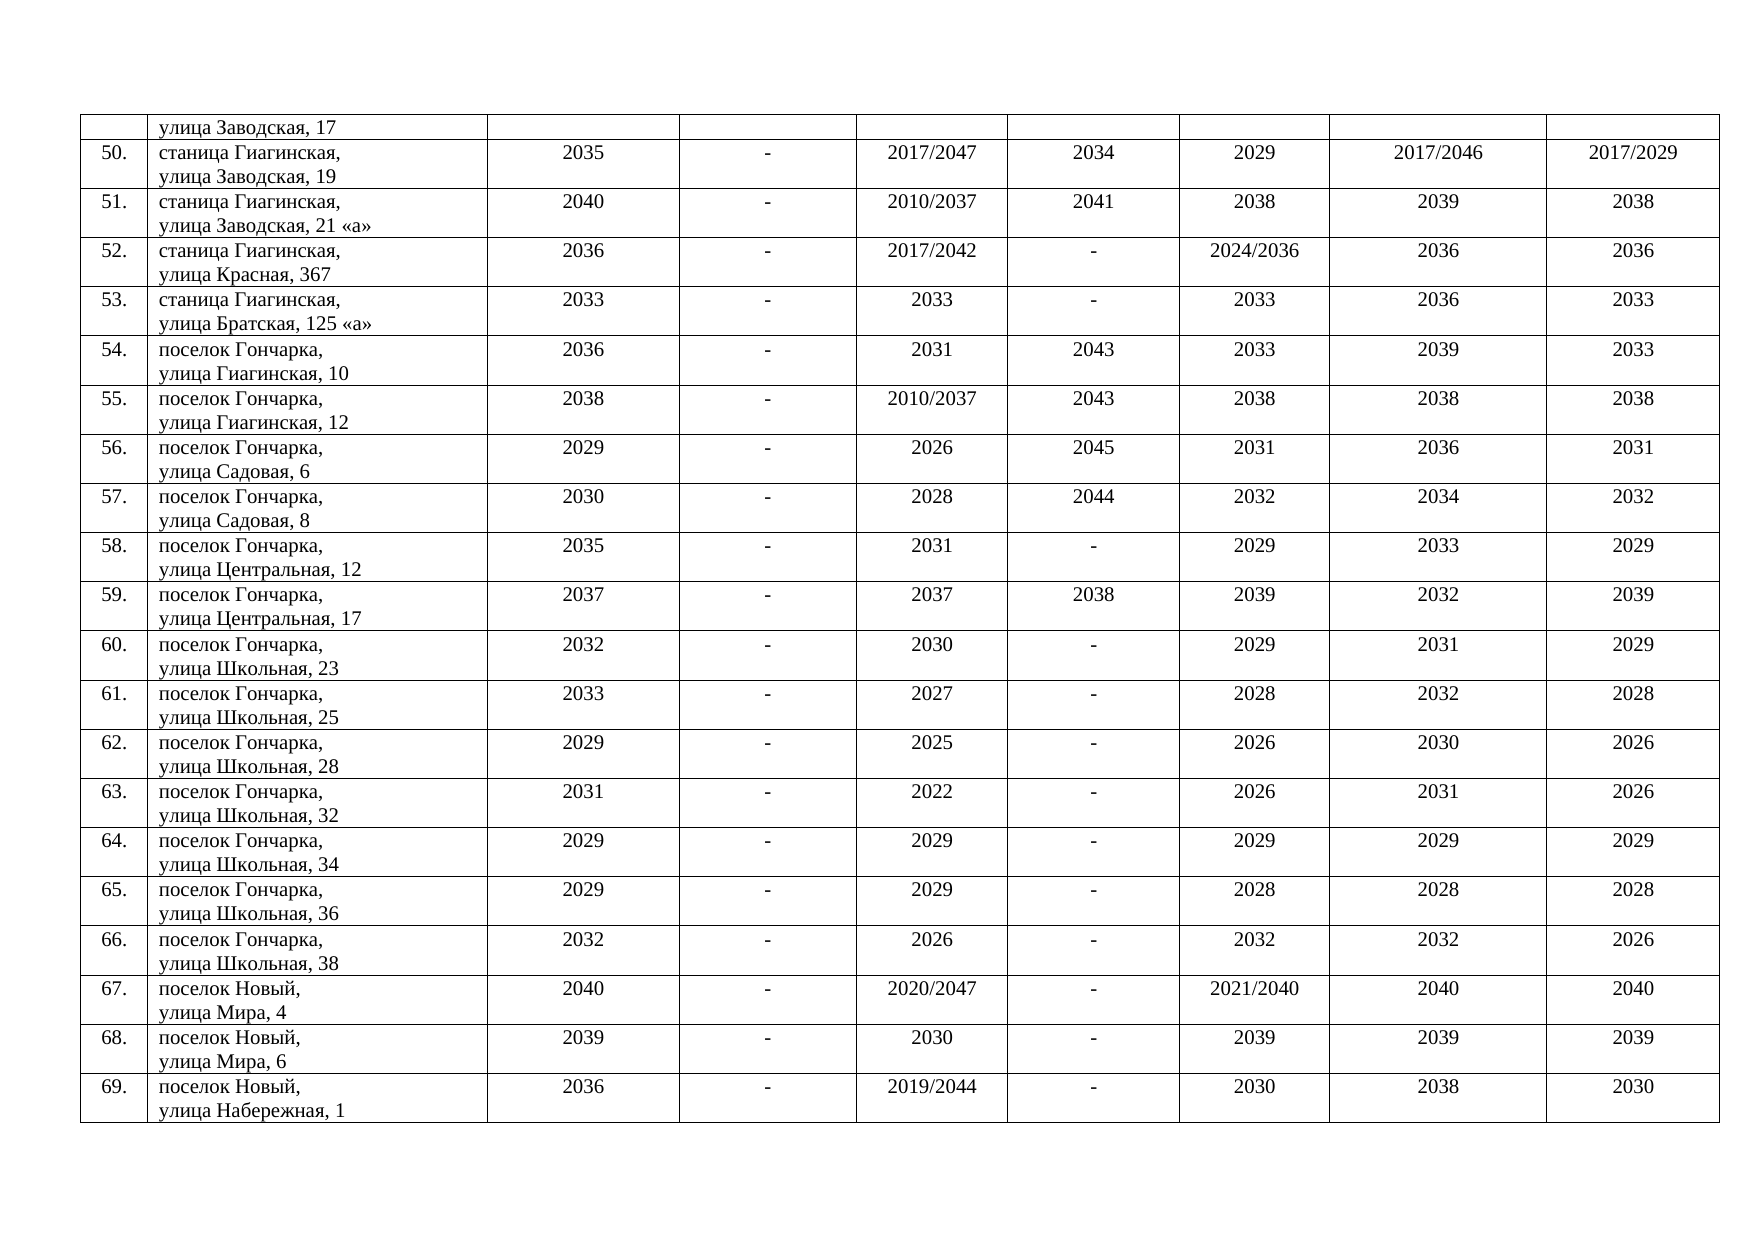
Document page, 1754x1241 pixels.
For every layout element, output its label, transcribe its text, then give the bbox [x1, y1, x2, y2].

table_cell поселок Новый, улица Набережная, 1 [148, 1074, 487, 1122]
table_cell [148, 115, 487, 139]
table_cell 2029 [1180, 828, 1329, 876]
table_cell 2036 [488, 238, 679, 286]
table_cell 55. [81, 386, 147, 434]
table_cell поселок Гончарка, улица Школьная, 36 [148, 877, 487, 925]
table_cell 2030 [1330, 115, 1546, 139]
table_cell 60. [81, 631, 147, 679]
table_cell 2039 [1547, 1025, 1719, 1073]
table_cell 2032 [1180, 484, 1329, 532]
table_cell 2033 [1547, 287, 1719, 335]
table_cell 2024/2036 [1180, 238, 1329, 286]
table_cell 2026 [1180, 779, 1329, 827]
table_cell 2036 [488, 1074, 679, 1122]
table_cell 2037 [488, 582, 679, 630]
table_cell 2029 [1180, 140, 1329, 188]
table_cell 2035 [488, 533, 679, 581]
table_cell 2045 [1008, 435, 1179, 483]
table_cell 2029 [1180, 533, 1329, 581]
table_cell - [680, 336, 856, 384]
table_cell - [1008, 976, 1179, 1024]
table_cell 2029 [1180, 115, 1329, 139]
table_cell 2038 [1008, 582, 1179, 630]
table_cell 2039 [1330, 1025, 1546, 1073]
table_cell поселок Гончарка, улица Школьная, 32 [148, 779, 487, 827]
table_cell 2017/2042 [857, 238, 1007, 286]
table_cell 2036 [1547, 238, 1719, 286]
table_cell 61. [81, 681, 147, 729]
table_cell 2010/2037 [857, 189, 1007, 237]
table_cell 69. [81, 1074, 147, 1122]
table_cell 2028 [1180, 877, 1329, 925]
table_cell 2029 [488, 435, 679, 483]
table_cell 2029 [488, 730, 679, 778]
table_cell 2028 [1547, 681, 1719, 729]
table_cell 2033 [1330, 533, 1546, 581]
table_cell 2031 [488, 779, 679, 827]
table_cell - [680, 386, 856, 434]
table_cell 2039 [488, 1025, 679, 1073]
table_cell - [680, 926, 856, 974]
table_cell 2043 [1008, 336, 1179, 384]
table_cell 2041 [1008, 189, 1179, 237]
table_cell 54. [81, 336, 147, 384]
table_cell - [680, 238, 856, 286]
table_cell 68. [81, 1025, 147, 1073]
table_cell 2032 [1330, 926, 1546, 974]
table_cell 52. [81, 238, 147, 286]
table_cell 2040 [1330, 976, 1546, 1024]
table_cell поселок Новый, улица Мира, 4 [148, 976, 487, 1024]
table_cell 2026 [1180, 730, 1329, 778]
table_cell 2032 [1330, 582, 1546, 630]
table_cell 2030 [1330, 730, 1546, 778]
table_cell - [680, 189, 856, 237]
table_cell 56. [81, 435, 147, 483]
table_cell - [680, 828, 856, 876]
table_cell - [680, 730, 856, 778]
table_cell 2028 [1547, 877, 1719, 925]
table_cell - [1008, 877, 1179, 925]
table_cell станица Гиагинская, улица Заводская, 19 [148, 140, 487, 188]
table_cell 2026 [1547, 730, 1719, 778]
table_cell - [680, 1074, 856, 1122]
table_cell - [1008, 287, 1179, 335]
table_cell 2031 [1330, 779, 1546, 827]
table_cell 2032 [488, 926, 679, 974]
table_cell поселок Гончарка, улица Школьная, 34 [148, 828, 487, 876]
table_cell 2019/2044 [857, 115, 1007, 139]
table_cell 2033 [1547, 336, 1719, 384]
table_cell поселок Гончарка, улица Школьная, 25 [148, 681, 487, 729]
table_cell 2019/2044 [857, 1074, 1007, 1122]
table_cell 2017/2029 [1547, 140, 1719, 188]
table_cell 2038 [1547, 386, 1719, 434]
table_cell 2031 [1547, 435, 1719, 483]
table_cell - [1008, 631, 1179, 679]
table_cell - [1008, 238, 1179, 286]
table_cell 2033 [488, 681, 679, 729]
table_cell станица Гиагинская, улица Красная, 367 [148, 238, 487, 286]
table_cell 2038 [1180, 189, 1329, 237]
table_cell - [680, 1025, 856, 1073]
table_cell - [1008, 828, 1179, 876]
table_cell 53. [81, 287, 147, 335]
table_cell 2036 [1330, 287, 1546, 335]
table_cell 2017/2046 [1330, 140, 1546, 188]
table_cell 2035 [488, 140, 679, 188]
table_cell 2029 [1330, 828, 1546, 876]
table_cell 2020/2047 [857, 976, 1007, 1024]
table_cell 2032 [1330, 681, 1546, 729]
table_cell 2029 [1547, 828, 1719, 876]
table_cell 2017/2047 [857, 140, 1007, 188]
table_cell поселок Гончарка, улица Школьная, 23 [148, 631, 487, 679]
table_cell 2030 [857, 1025, 1007, 1073]
table_cell - [680, 877, 856, 925]
table_cell - [680, 435, 856, 483]
table_cell - [680, 287, 856, 335]
table_cell 2026 [857, 435, 1007, 483]
table_cell 2038 [1330, 1074, 1546, 1122]
table_cell 2031 [1180, 435, 1329, 483]
table_cell 2032 [1180, 926, 1329, 974]
table_cell поселок Гончарка, улица Школьная, 38 [148, 926, 487, 974]
table_cell 2028 [1180, 681, 1329, 729]
table_cell 2043 [1008, 386, 1179, 434]
table_cell 2038 [1330, 386, 1546, 434]
table_cell 58. [81, 533, 147, 581]
table_cell 2039 [1180, 582, 1329, 630]
table_cell - [680, 140, 856, 188]
table_cell 2032 [488, 631, 679, 679]
table_cell 2031 [857, 533, 1007, 581]
table_cell 2026 [1547, 926, 1719, 974]
table_cell 2036 [488, 336, 679, 384]
table_cell 2010/2037 [857, 386, 1007, 434]
table_cell 2039 [1330, 189, 1546, 237]
table_cell 2044 [1008, 484, 1179, 532]
table_cell - [1008, 779, 1179, 827]
table_cell - [1008, 1025, 1179, 1073]
table_cell 2032 [1547, 484, 1719, 532]
table_cell 2036 [1330, 435, 1546, 483]
table_cell 2022 [857, 779, 1007, 827]
table_cell - [680, 533, 856, 581]
table_cell 50. [81, 140, 147, 188]
table_cell 2027 [857, 681, 1007, 729]
table_cell 2038 [488, 386, 679, 434]
table_cell - [1008, 533, 1179, 581]
table_cell - [680, 484, 856, 532]
table_cell - [680, 115, 856, 139]
table_cell 62. [81, 730, 147, 778]
table_cell 2038 [1180, 386, 1329, 434]
table_cell 2034 [1008, 140, 1179, 188]
table_cell - [1008, 926, 1179, 974]
table_cell 2039 [1547, 582, 1719, 630]
table_cell - [1008, 730, 1179, 778]
table_cell 66. [81, 926, 147, 974]
table_cell 2029 [488, 877, 679, 925]
table_cell 2029 [1547, 533, 1719, 581]
table_cell 57. [81, 484, 147, 532]
table_cell станица Гиагинская, улица Заводская, 21 «а» [148, 189, 487, 237]
table_cell 2037 [857, 582, 1007, 630]
table_cell - [680, 976, 856, 1024]
table_cell 2030 [1180, 1074, 1329, 1122]
table_cell - [1008, 681, 1179, 729]
table_cell 2038 [1547, 189, 1719, 237]
table_cell - [680, 631, 856, 679]
table_cell 2040 [1547, 976, 1719, 1024]
table_cell 2039 [1180, 1025, 1329, 1073]
table_cell 2030 [488, 484, 679, 532]
table_cell 2033 [857, 287, 1007, 335]
table_cell 65. [81, 877, 147, 925]
table_cell поселок Гончарка, улица Садовая, 8 [148, 484, 487, 532]
table_cell 2031 [857, 336, 1007, 384]
table_cell 2033 [1180, 287, 1329, 335]
table_cell станица Гиагинская, улица Братская, 125 «а» [148, 287, 487, 335]
table_cell 2026 [857, 926, 1007, 974]
table_cell - [1008, 1074, 1179, 1122]
table_cell поселок Гончарка, улица Центральная, 12 [148, 533, 487, 581]
table_cell поселок Гончарка, улица Гиагинская, 10 [148, 336, 487, 384]
table_cell - [680, 779, 856, 827]
table_cell поселок Гончарка, улица Гиагинская, 12 [148, 386, 487, 434]
table_cell 49. [81, 115, 147, 139]
table_cell 2028 [857, 484, 1007, 532]
table_cell 51. [81, 189, 147, 237]
table_cell 2026 [1547, 779, 1719, 827]
table_cell 2033 [1180, 336, 1329, 384]
table_cell 2029 [1547, 115, 1719, 139]
table_cell - [680, 681, 856, 729]
table_cell 64. [81, 828, 147, 876]
table_cell - [1008, 115, 1179, 139]
table_cell 2030 [1547, 1074, 1719, 1122]
table_cell 2031 [1330, 631, 1546, 679]
table_cell поселок Гончарка, улица Садовая, 6 [148, 435, 487, 483]
table_cell 2033 [488, 287, 679, 335]
table_cell 63. [81, 779, 147, 827]
table_cell 2033 [488, 115, 679, 139]
table_cell 2036 [1330, 238, 1546, 286]
table_cell поселок Гончарка, улица Центральная, 17 [148, 582, 487, 630]
table_cell 59. [81, 582, 147, 630]
table_cell 2025 [857, 730, 1007, 778]
table_cell 2039 [1330, 336, 1546, 384]
table_cell 2029 [488, 828, 679, 876]
table_cell 2029 [1547, 631, 1719, 679]
table_cell поселок Гончарка, улица Школьная, 28 [148, 730, 487, 778]
table_cell 2034 [1330, 484, 1546, 532]
table_cell 2028 [1330, 877, 1546, 925]
table_cell 2029 [857, 877, 1007, 925]
table_cell 2030 [857, 631, 1007, 679]
table_cell - [680, 582, 856, 630]
table_cell 2029 [857, 828, 1007, 876]
table_cell 2029 [1180, 631, 1329, 679]
table_cell 2040 [488, 976, 679, 1024]
table_cell 67. [81, 976, 147, 1024]
table_cell 2021/2040 [1180, 976, 1329, 1024]
table_cell 2040 [488, 189, 679, 237]
table_cell поселок Новый, улица Мира, 6 [148, 1025, 487, 1073]
